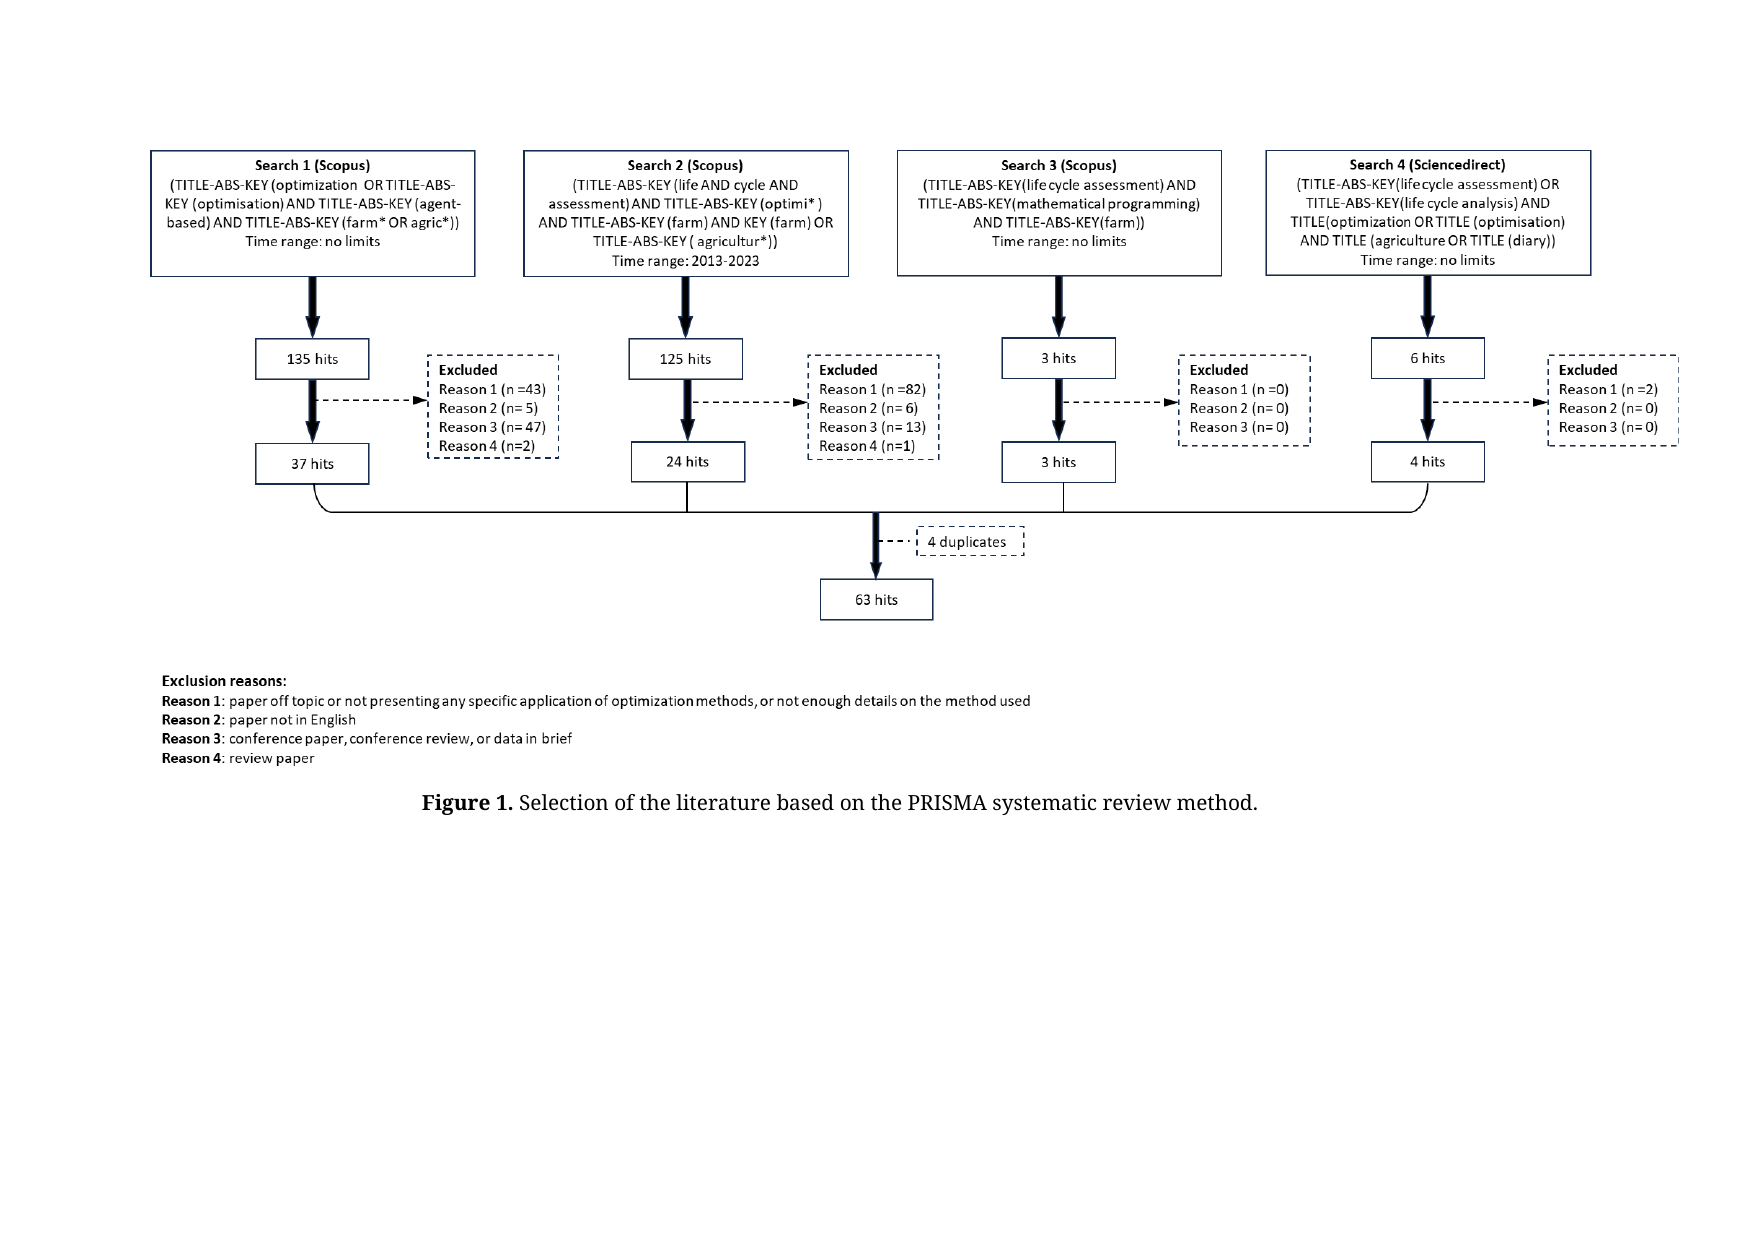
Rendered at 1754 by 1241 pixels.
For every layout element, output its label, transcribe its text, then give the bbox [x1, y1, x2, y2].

picture [150, 150, 1679, 777]
text Figure 1. Selection of the literature based on the PRISMA systematic review method. [422, 789, 1604, 816]
